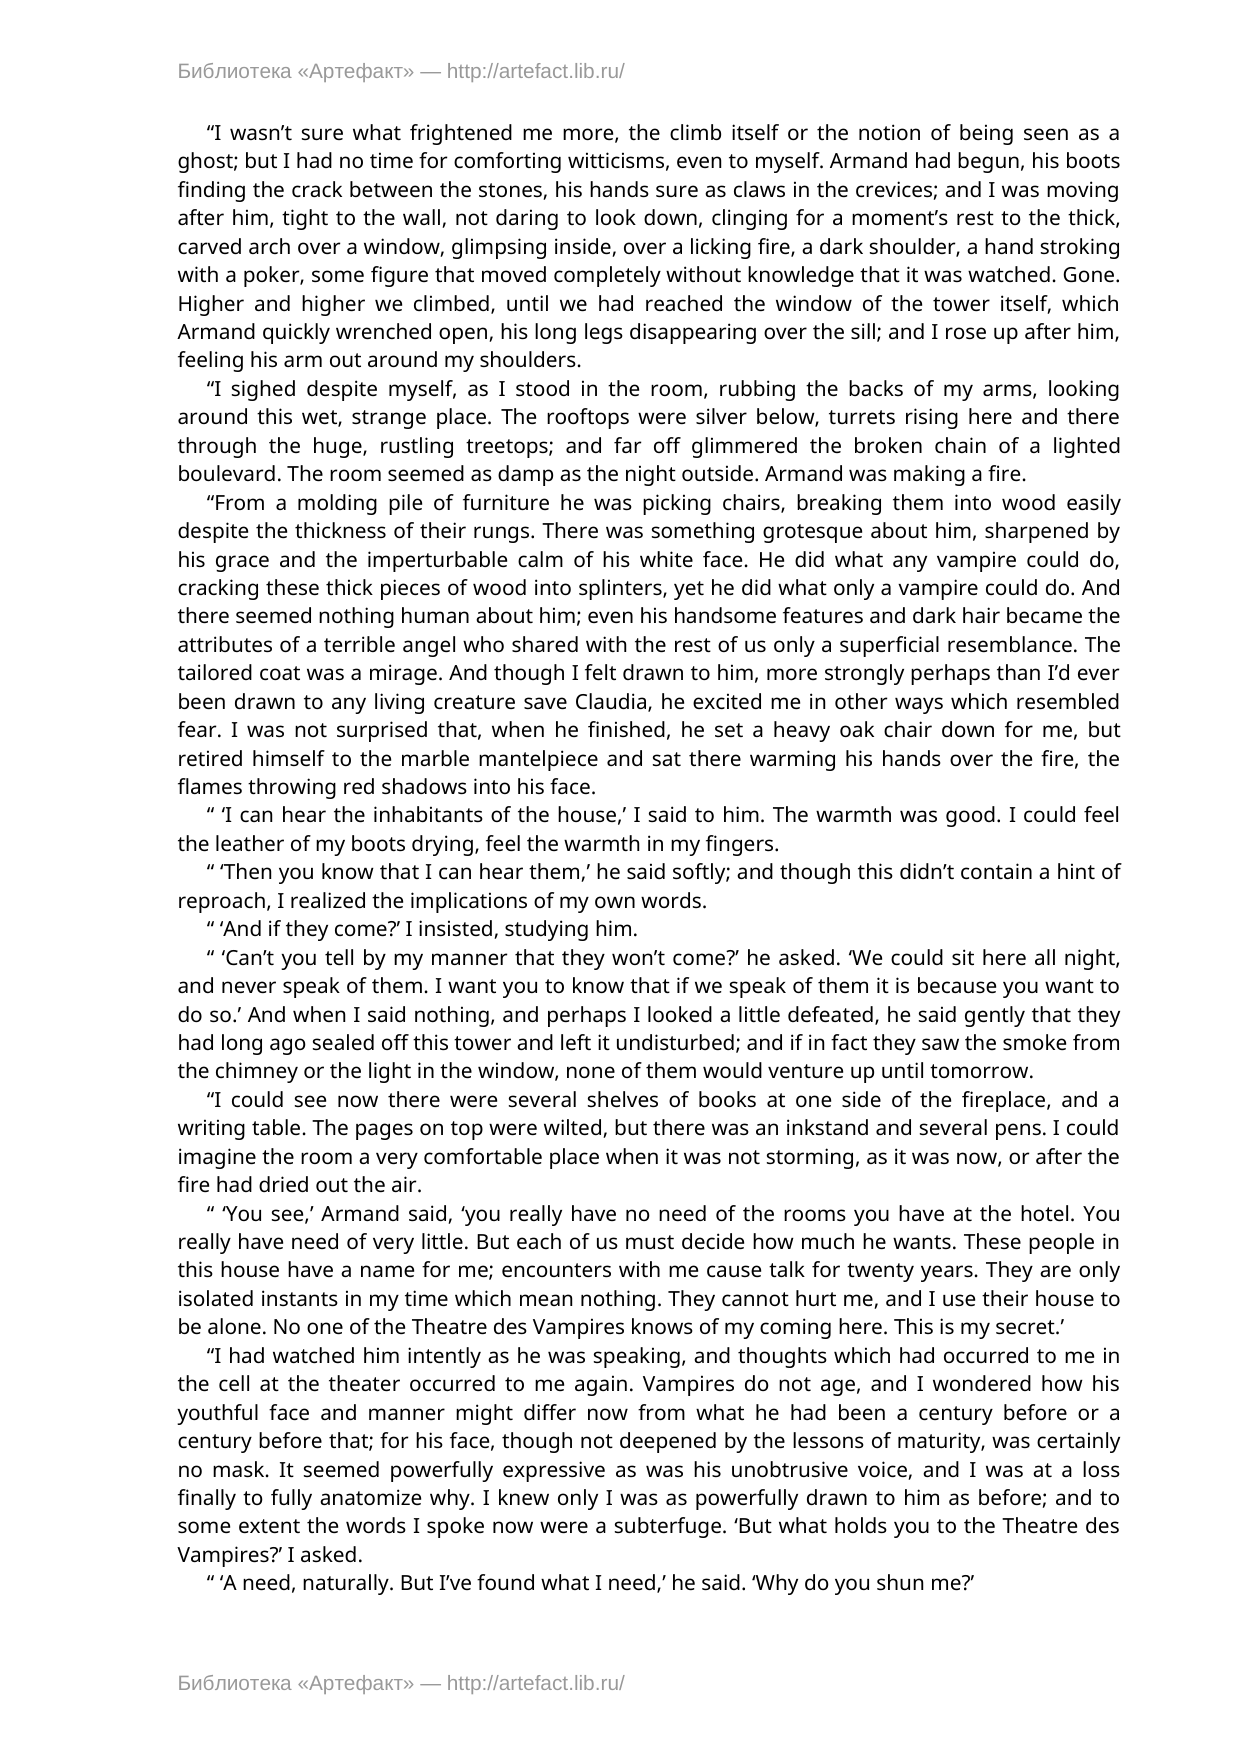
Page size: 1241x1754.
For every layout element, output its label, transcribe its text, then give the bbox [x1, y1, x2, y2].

text “ ‘I can hear the inhabitants of the house,’ I said to him. The warmth was good. I could feel the leather of my boots drying, feel the warmth in my fingers. [177, 801, 1122, 857]
text “ ‘Then you know that I can hear them,’ he said softly; and though this didn’t contain a hint of reproach, I realized the implications of my own words. [177, 857, 1122, 914]
text “I sighed despite myself, as I stood in the room, rubbing the backs of my arms, looking around this wet, strange place. The rooftops were silver below, turrets rising here and there through the huge, rustling treetops; and far off glimmered the broken chain of a lighted boulevard. The room seemed as damp as the night outside. Armand was making a fire. [177, 374, 1122, 488]
text “I had watched him intently as he was speaking, and thoughts which had occurred to me in the cell at the theater occurred to me again. Vampires do not age, and I wondered how his youthful face and manner might differ now from what he had been a century before or a century before that; for his face, though not deepened by the lessons of maturity, was certainly no mask. It seemed powerfully expressive as was his unobtrusive voice, and I was at a loss finally to fully anatomize why. I knew only I was as powerfully drawn to him as before; and to some extent the words I spoke now were a subterfuge. ‘But what holds you to the Theatre des Vampires?’ I asked. [177, 1341, 1122, 1568]
text “I could see now there were several shelves of books at one side of the fireplace, and a writing table. The pages on top were wilted, but there was an inkstand and several pens. I could imagine the room a very comfortable place when it was not storming, as it was now, or after the fire had dried out the air. [177, 1085, 1122, 1199]
text “From a molding pile of furniture he was picking chairs, breaking them into wood easily despite the thickness of their rungs. There was something grotesque about him, sharpened by his grace and the imperturbable calm of his white face. He did what any vampire could do, cracking these thick pieces of wood into splinters, yet he did what only a vampire could do. And there seemed nothing human about him; even his handsome features and dark hair became the attributes of a terrible angel who shared with the rest of us only a superficial resemblance. The tailored coat was a mirage. And though I felt drawn to him, more strongly perhaps than I’d ever been drawn to any living creature save Claudia, he excited me in other ways which resembled fear. I was not surprised that, when he finished, he set a heavy oak chair down for me, but retired himself to the marble mantelpiece and sat there warming his hands over the fire, the flames throwing red shadows into his face. [177, 488, 1122, 801]
text “ ‘And if they come?’ I insisted, studying him. [177, 914, 1122, 943]
text “ ‘You see,’ Armand said, ‘you really have no need of the rooms you have at the hotel. You really have need of very little. But each of us must decide how much he wants. These people in this house have a name for me; encounters with me cause talk for twenty years. They are only isolated instants in my time which mean nothing. They cannot hurt me, and I use their house to be alone. No one of the Theatre des Vampires knows of my coming here. This is my secret.’ [177, 1199, 1122, 1341]
text “ ‘Can’t you tell by my manner that they won’t come?’ he asked. ‘We could sit here all night, and never speak of them. I want you to know that if we speak of them it is because you want to do so.’ And when I said nothing, and perhaps I looked a little defeated, he said gently that they had long ago sealed off this tower and left it undisturbed; and if in fact they saw the smoke from the chimney or the light in the window, none of them would venture up until tomorrow. [177, 943, 1122, 1085]
text “I wasn’t sure what frightened me more, the climb itself or the notion of being seen as a ghost; but I had no time for comforting witticisms, even to myself. Armand had begun, his boots finding the crack between the stones, his hands sure as claws in the crevices; and I was moving after him, tight to the wall, not daring to look down, clinging for a moment’s rest to the thick, carved arch over a window, glimpsing inside, over a licking fire, a dark shoulder, a hand stroking with a poker, some figure that moved completely without knowledge that it was watched. Gone. Higher and higher we climbed, until we had reached the window of the tower itself, which Armand quickly wrenched open, his long legs disappearing over the sill; and I rose up after him, feeling his arm out around my shoulders. [177, 118, 1122, 374]
text “ ‘A need, naturally. But I’ve found what I need,’ he said. ‘Why do you shun me?’ [177, 1568, 1122, 1597]
